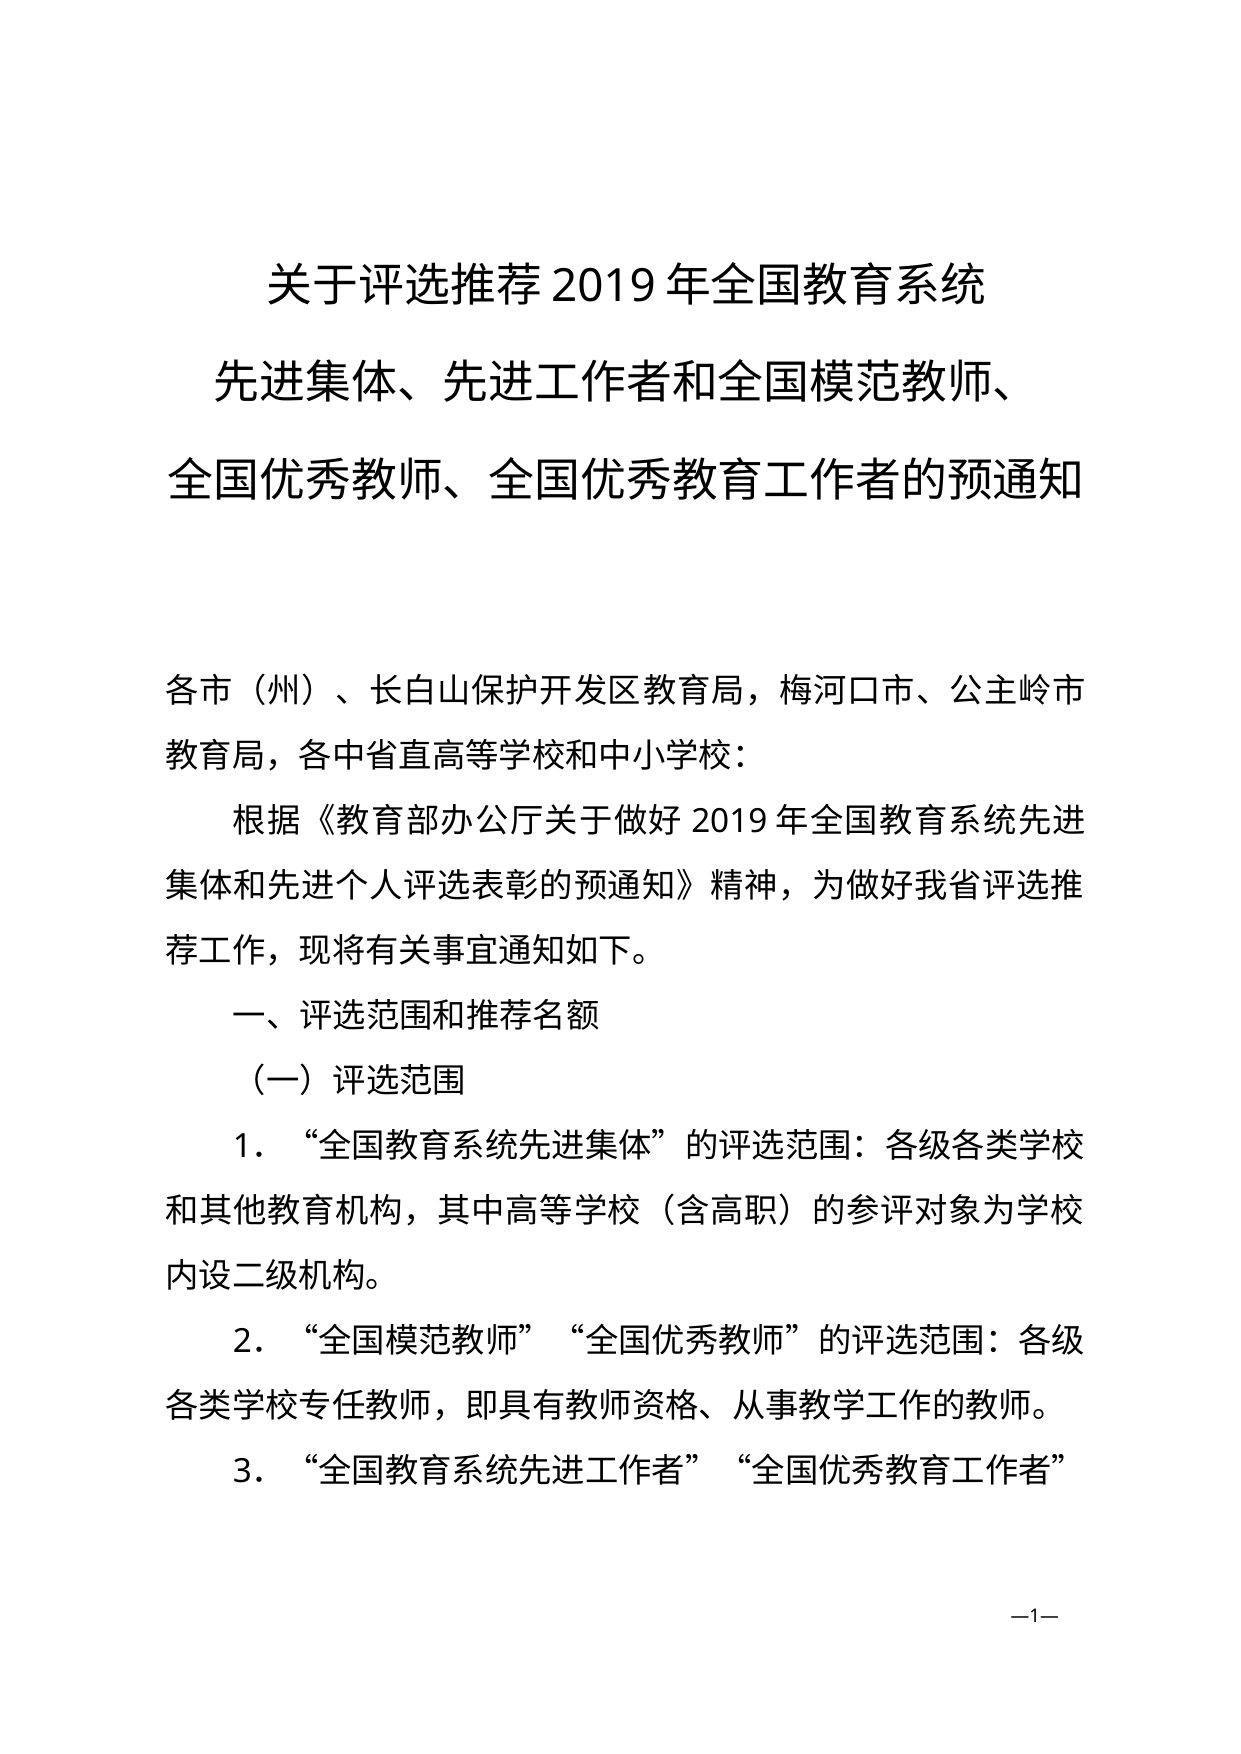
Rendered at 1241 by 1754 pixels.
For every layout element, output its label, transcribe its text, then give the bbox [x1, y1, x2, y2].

text 1．“全国教育系统先进集体”的评选范围：各级各类学校和其他教育机构，其中高等学校（含高职）的参评对象为学校内设二级机构。 [165, 1110, 1087, 1305]
text 根据《教育部办公厅关于做好2019年全国教育系统先进集体和先进个人评选表彰的预通知》精神，为做好我省评选推荐工作，现将有关事宜通知如下。 [165, 785, 1087, 980]
text （一）评选范围 [165, 1045, 1087, 1110]
text 全国优秀教师、全国优秀教育工作者的预通知 [165, 428, 1087, 525]
text 关于评选推荐2019年全国教育系统 [165, 233, 1087, 330]
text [165, 1435, 1087, 1500]
text 一、评选范围和推荐名额 [165, 980, 1087, 1045]
text 2．“全国模范教师”“全国优秀教师”的评选范围：各级各类学校专任教师，即具有教师资格、从事教学工作的教师。 [165, 1305, 1087, 1435]
text 各市（州）、长白山保护开发区教育局，梅河口市、公主岭市教育局，各中省直高等学校和中小学校： [165, 655, 1087, 785]
text 先进集体、先进工作者和全国模范教师、 [165, 330, 1087, 428]
